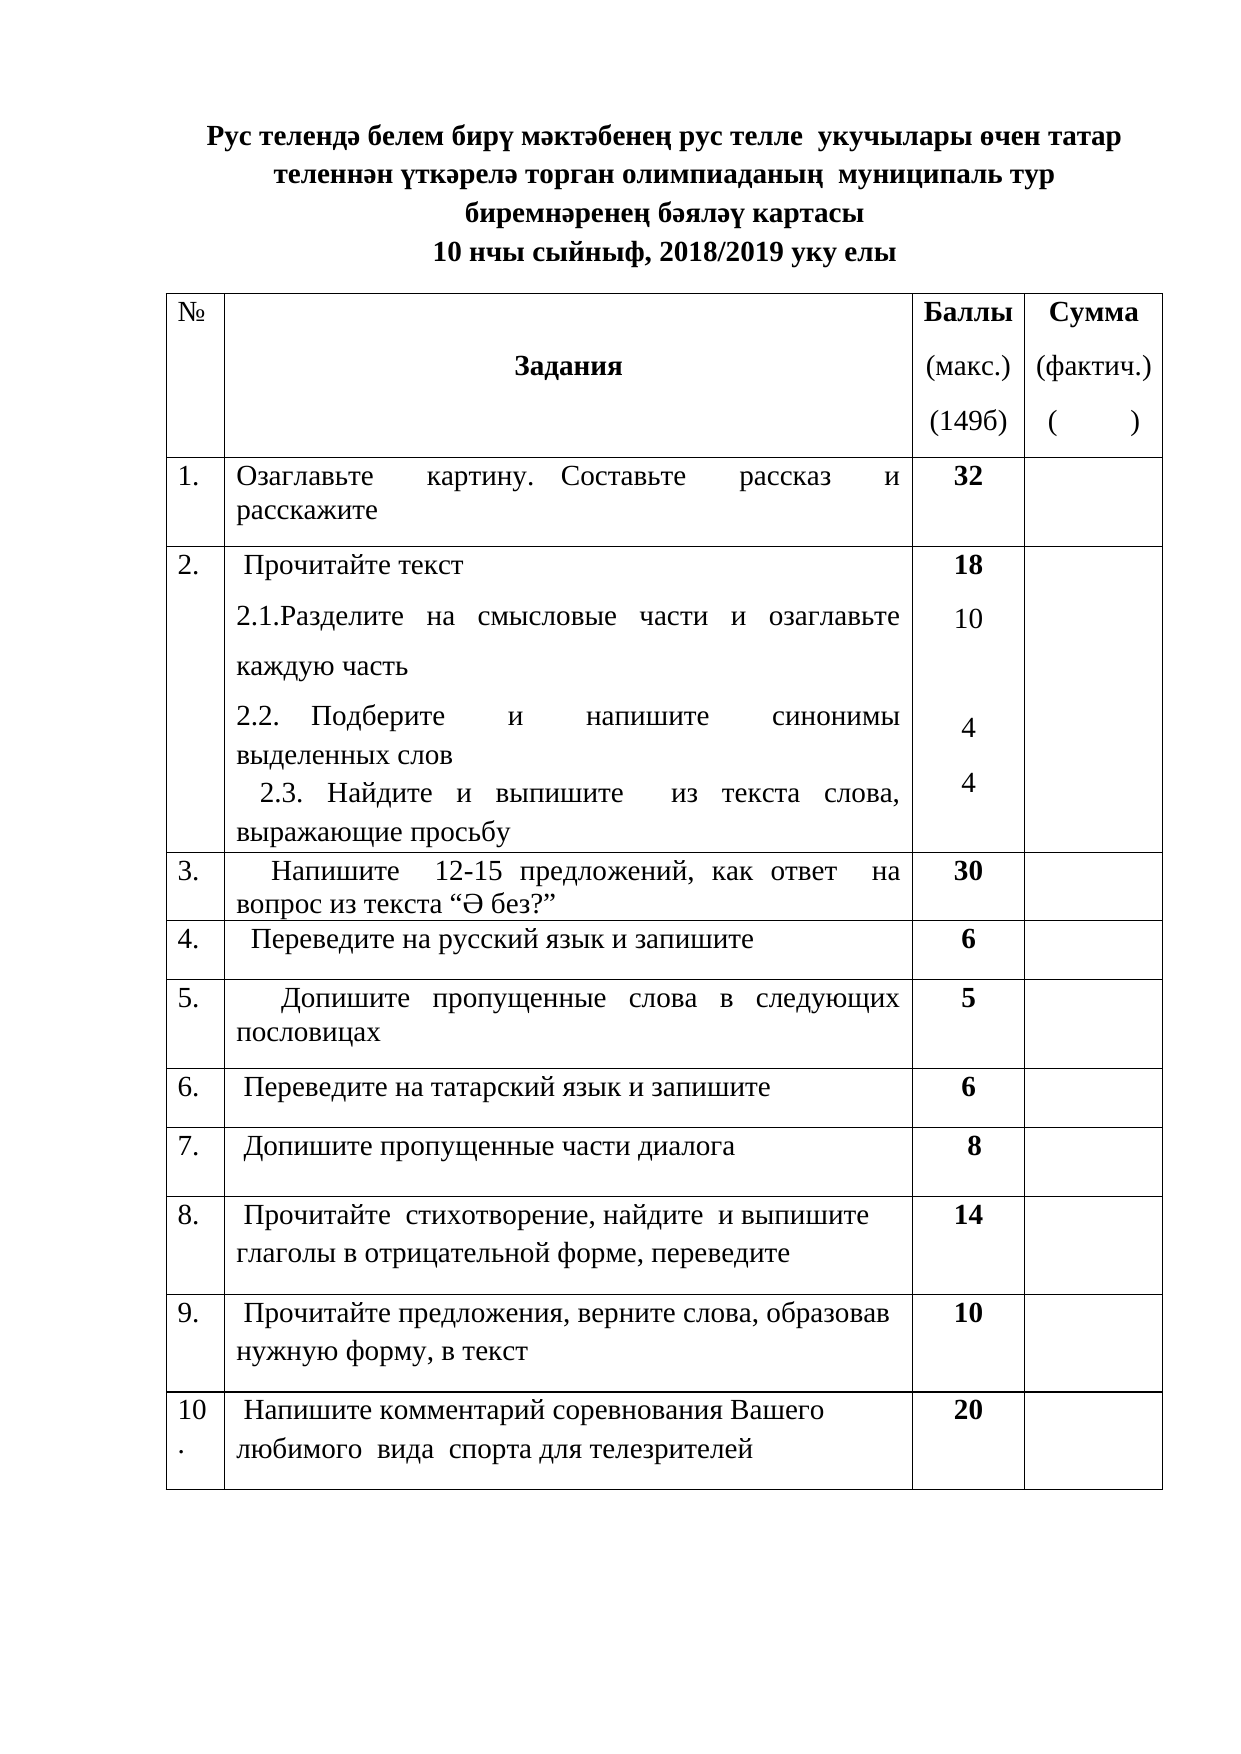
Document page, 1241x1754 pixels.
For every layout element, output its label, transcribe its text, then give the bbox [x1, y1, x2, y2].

table_cell 10 [913, 1295, 1024, 1391]
table_cell Допишите пропущенные части диалога [225, 1128, 912, 1196]
table_cell Переведите на русский язык и запишите [225, 921, 912, 979]
table_cell Напишите 12-15 предложений, как ответ на вопрос из текста “Ә без?” [225, 853, 912, 920]
table_cell 14 [913, 1197, 1024, 1294]
table_cell 6. [167, 1069, 224, 1127]
table_cell 10. [167, 1393, 224, 1489]
table_cell [1025, 1069, 1162, 1127]
table_cell [1025, 853, 1162, 920]
text 10 нчы сыйныф, 2018/2019 уку елы [177, 234, 1152, 267]
table_cell 32 [913, 458, 1024, 546]
table_cell Прочитайте стихотворение, найдите и выпишите глаголы в отрицательной форме, переведите [225, 1197, 912, 1294]
table_cell Переведите на татарский язык и запишите [225, 1069, 912, 1127]
table_header Баллы (макс.) (149б) [913, 294, 1024, 457]
table_cell 30 [913, 853, 1024, 920]
table_cell 8. [167, 1197, 224, 1294]
table_cell 7. [167, 1128, 224, 1196]
table_cell 2. [167, 547, 224, 852]
table_cell Допишите пропущенные слова в следующих пословицах [225, 980, 912, 1068]
table_cell [1025, 921, 1162, 979]
table_cell [1025, 547, 1162, 852]
table_cell 20 [913, 1393, 1024, 1489]
table_cell Прочитайте предложения, верните слова, образовав нужную форму, в текст [225, 1295, 912, 1391]
table_cell Напишите комментарий соревнования Вашего любимого вида спорта для телезрителей [225, 1393, 912, 1489]
table_cell 3. [167, 853, 224, 920]
table_cell 1. [167, 458, 224, 546]
table_cell [1025, 980, 1162, 1068]
table_cell 6 [913, 921, 1024, 979]
table_header Задания [225, 294, 912, 457]
table_header № [167, 294, 224, 457]
table_cell [1025, 1295, 1162, 1391]
table_cell 9. [167, 1295, 224, 1391]
table_cell 8 [913, 1128, 1024, 1196]
text Рус телендә белем бирү мәктәбенең рус телле укучылары өчен татар теленнән үткәрелә торган олимпиаданың муниципаль тур биремнәренең бәяләү картасы [177, 118, 1152, 229]
table_cell 6 [913, 1069, 1024, 1127]
table_cell [1025, 458, 1162, 546]
table_cell Прочитайте текст 2.1.Разделите на смысловые части и озаглавьте каждую часть 2.2. Подберите и напишите синонимы выделенных слов 2.3. Найдите и выпишите из текста слова, выражающие просьбу [225, 547, 912, 852]
table_cell 18 10 4 4 [913, 547, 1024, 852]
table_header Сумма (фактич.) ( ) [1025, 294, 1162, 457]
table_cell Озаглавьте картину. Составьте рассказ и расскажите [225, 458, 912, 546]
table_cell 4. [167, 921, 224, 979]
table_cell 5. [167, 980, 224, 1068]
table_cell [1025, 1197, 1162, 1294]
table_cell [1025, 1393, 1162, 1489]
table_cell 5 [913, 980, 1024, 1068]
table_cell [1025, 1128, 1162, 1196]
